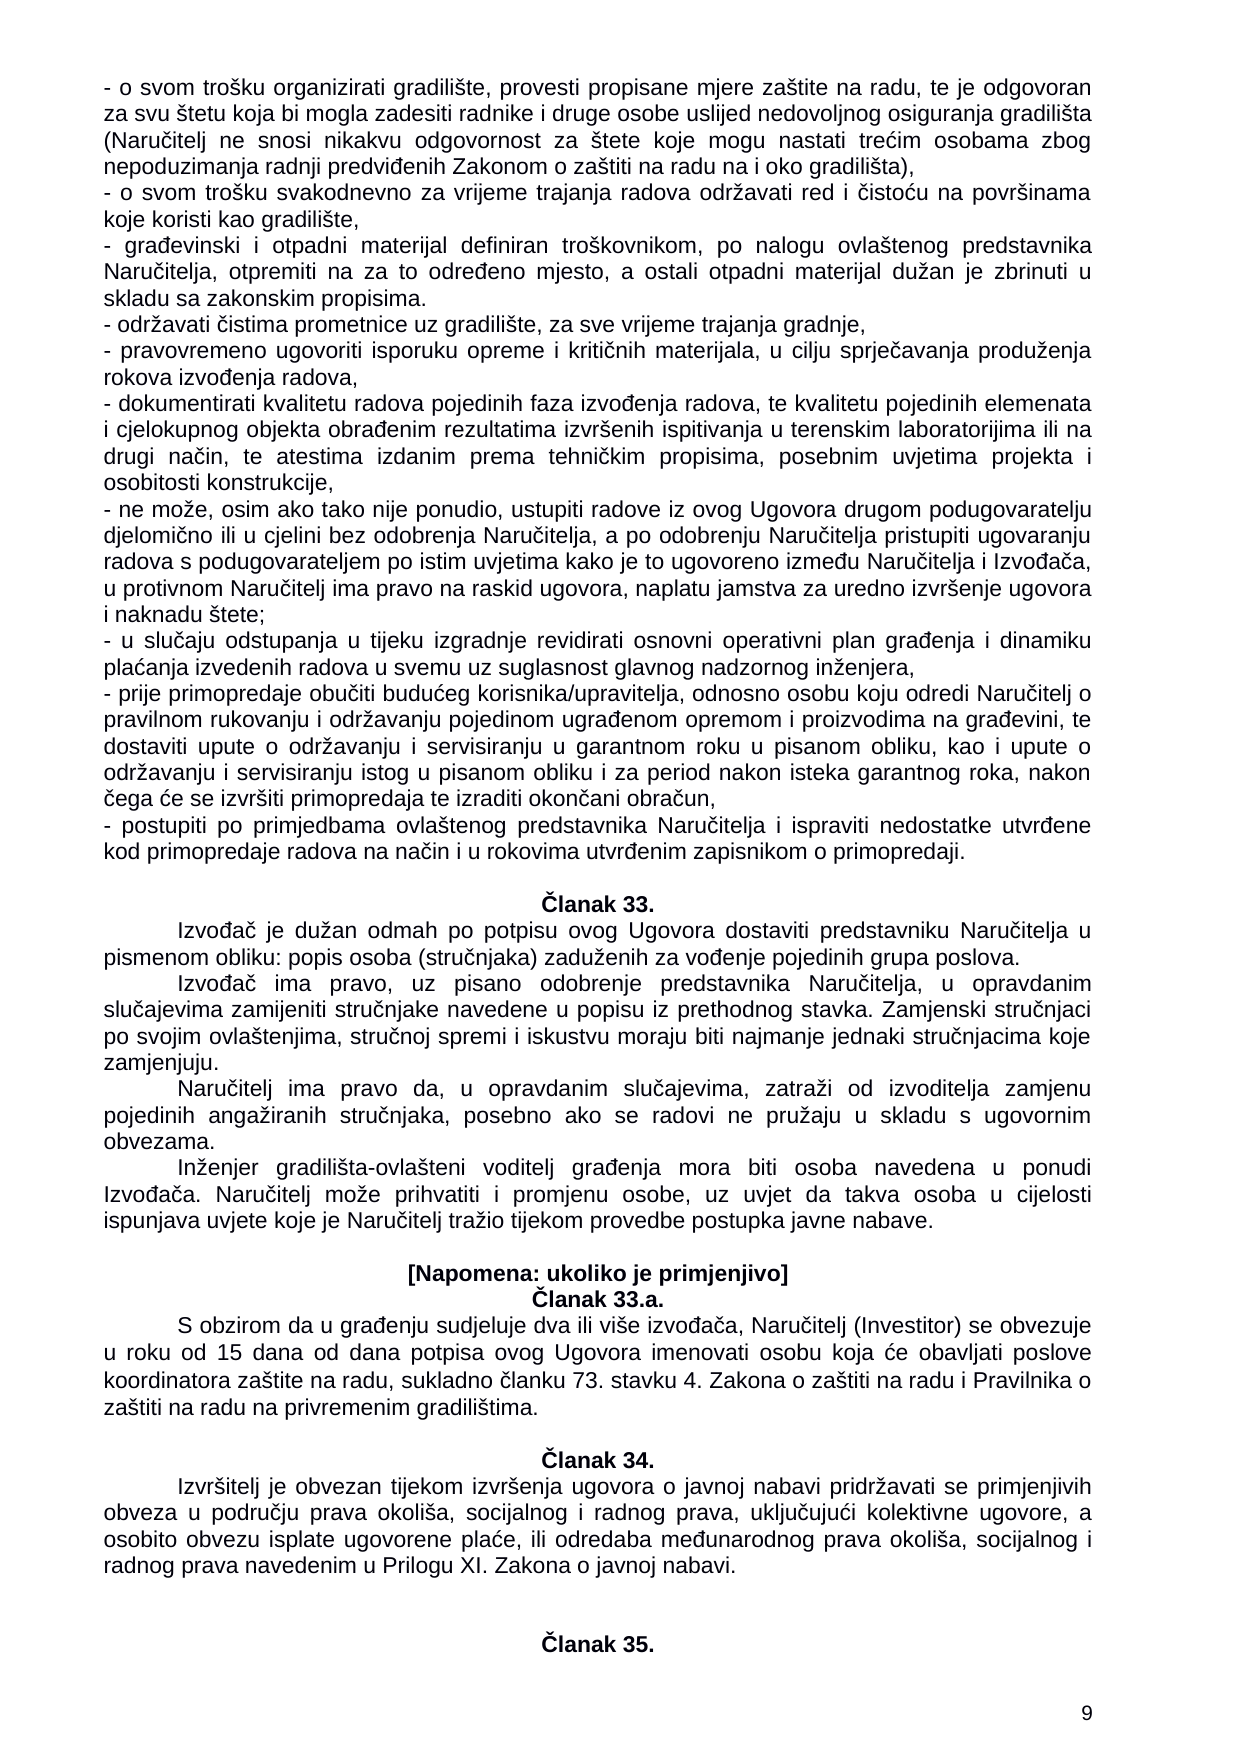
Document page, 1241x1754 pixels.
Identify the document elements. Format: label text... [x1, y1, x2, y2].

text Članak 33.a. [103, 1286, 1092, 1312]
text Izvršitelj je obvezan tijekom izvršenja ugovora o javnoj nabavi pridržavati se primjenjivih obveza u području prava okoliša, socijalnog i radnog prava, uključujući kolektivne ugovore, a osobito obvezu isplate ugovorene plaće, ili odredaba međunarodnog prava okoliša, socijalnog i radnog prava navedenim u Prilogu XI. Zakona o javnoj nabavi. [103, 1473, 1092, 1578]
text Članak 34. [103, 1447, 1092, 1473]
text - prije primopredaje obučiti budućeg korisnika/upravitelja, odnosno osobu koju odredi Naručitelj o pravilnom rukovanju i održavanju pojedinom ugrađenom opremom i proizvodima na građevini, te dostaviti upute o održavanju i servisiranju u garantnom roku u pisanom obliku, kao i upute o održavanju i servisiranju istog u pisanom obliku i za period nakon isteka garantnog roka, nakon čega će se izvršiti primopredaja te izraditi okončani obračun, [103, 680, 1092, 812]
text - o svom trošku svakodnevno za vrijeme trajanja radova održavati red i čistoću na površinama koje koristi kao gradilište, [103, 179, 1092, 232]
text Izvođač ima pravo, uz pisano odobrenje predstavnika Naručitelja, u opravdanim slučajevima zamijeniti stručnjake navedene u popisu iz prethodnog stavka. Zamjenski stručnjaci po svojim ovlaštenjima, stručnoj spremi i iskustvu moraju biti najmanje jednaki stručnjacima koje zamjenjuju. [103, 970, 1092, 1075]
text - ne može, osim ako tako nije ponudio, ustupiti radove iz ovog Ugovora drugom podugovaratelju djelomično ili u cjelini bez odobrenja Naručitelja, a po odobrenju Naručitelja pristupiti ugovaranju radova s podugovarateljem po istim uvjetima kako je to ugovoreno između Naručitelja i Izvođača, u protivnom Naručitelj ima pravo na raskid ugovora, naplatu jamstva za uredno izvršenje ugovora i naknadu štete; [103, 496, 1092, 627]
text Inženjer gradilišta-ovlašteni voditelj građenja mora biti osoba navedena u ponudi Izvođača. Naručitelj može prihvatiti i promjenu osobe, uz uvjet da takva osoba u cijelosti ispunjava uvjete koje je Naručitelj tražio tijekom provedbe postupka javne nabave. [103, 1154, 1092, 1233]
text - održavati čistima prometnice uz gradilište, za sve vrijeme trajanja gradnje, [103, 311, 1092, 337]
text - građevinski i otpadni materijal definiran troškovnikom, po nalogu ovlaštenog predstavnika Naručitelja, otpremiti na za to određeno mjesto, a ostali otpadni materijal dužan je zbrinuti u skladu sa zakonskim propisima. [103, 232, 1092, 311]
text Članak 33. [103, 891, 1092, 917]
text Naručitelj ima pravo da, u opravdanim slučajevima, zatraži od izvoditelja zamjenu pojedinih angažiranih stručnjaka, posebno ako se radovi ne pružaju u skladu s ugovornim obvezama. [103, 1075, 1092, 1154]
text - postupiti po primjedbama ovlaštenog predstavnika Naručitelja i ispraviti nedostatke utvrđene kod primopredaje radova na način i u rokovima utvrđenim zapisnikom o primopredaji. [103, 812, 1092, 864]
text Izvođač je dužan odmah po potpisu ovog Ugovora dostaviti predstavniku Naručitelja u pismenom obliku: popis osoba (stručnjaka) zaduženih za vođenje pojedinih grupa poslova. [103, 917, 1092, 970]
text - dokumentirati kvalitetu radova pojedinih faza izvođenja radova, te kvalitetu pojedinih elemenata i cjelokupnog objekta obrađenim rezultatima izvršenih ispitivanja u terenskim laboratorijima ili na drugi način, te atestima izdanim prema tehničkim propisima, posebnim uvjetima projekta i osobitosti konstrukcije, [103, 390, 1092, 496]
text - u slučaju odstupanja u tijeku izgradnje revidirati osnovni operativni plan građenja i dinamiku plaćanja izvedenih radova u svemu uz suglasnost glavnog nadzornog inženjera, [103, 627, 1092, 680]
text - o svom trošku organizirati gradilište, provesti propisane mjere zaštite na radu, te je odgovoran za svu štetu koja bi mogla zadesiti radnike i druge osobe uslijed nedovoljnog osiguranja gradilišta (Naručitelj ne snosi nikakvu odgovornost za štete koje mogu nastati trećim osobama zbog nepoduzimanja radnji predviđenih Zakonom o zaštiti na radu na i oko gradilišta), [103, 74, 1092, 179]
text Članak 35. [103, 1631, 1092, 1657]
text - pravovremeno ugovoriti isporuku opreme i kritičnih materijala, u cilju sprječavanja produženja rokova izvođenja radova, [103, 337, 1092, 390]
text [Napomena: ukoliko je primjenjivo] [103, 1260, 1092, 1286]
text S obzirom da u građenju sudjeluje dva ili više izvođača, Naručitelj (Investitor) se obvezuje u roku od 15 dana od dana potpisa ovog Ugovora imenovati osobu koja će obavljati poslove koordinatora zaštite na radu, sukladno članku 73. stavku 4. Zakona o zaštiti na radu i Pravilnika o zaštiti na radu na privremenim gradilištima. [103, 1312, 1092, 1420]
